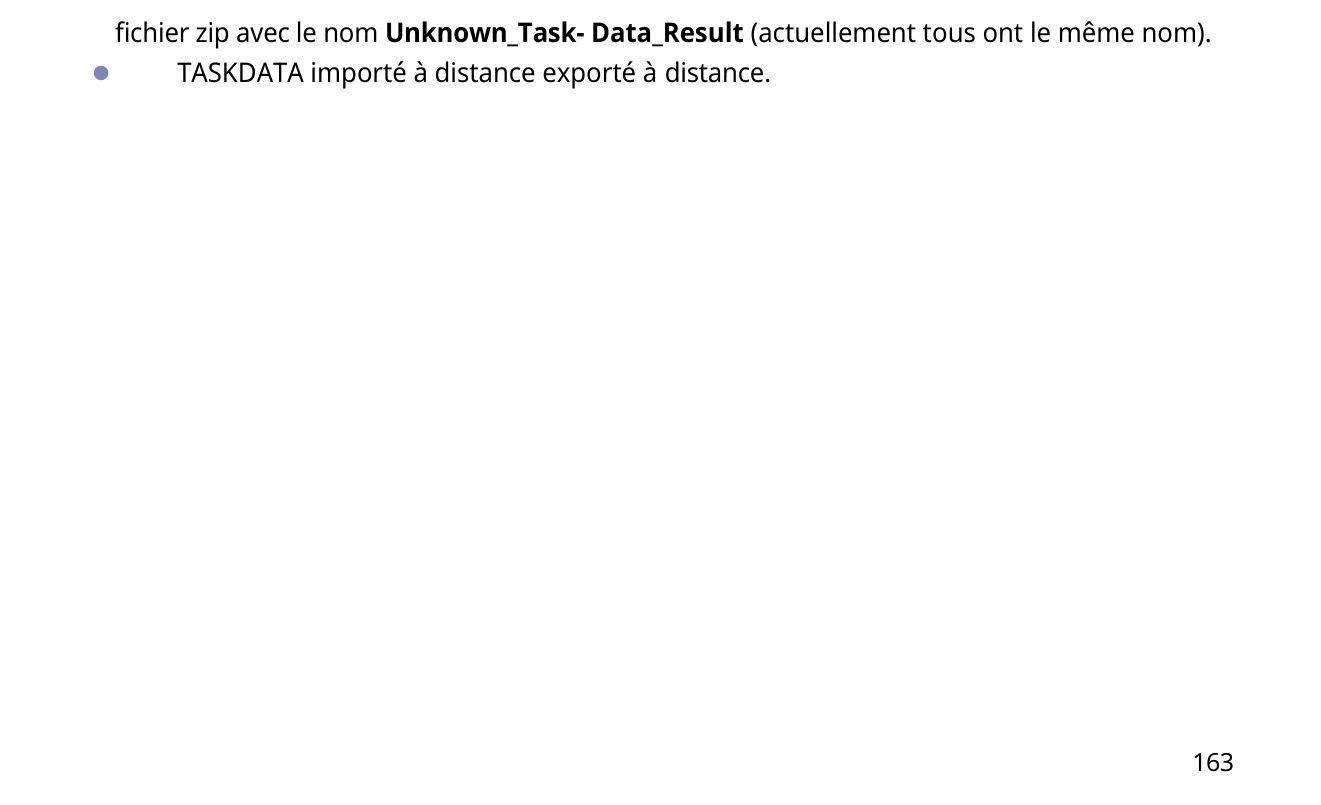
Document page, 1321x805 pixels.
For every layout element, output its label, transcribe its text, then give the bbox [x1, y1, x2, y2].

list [92, 21, 1223, 48]
list TASKDATA importé à distance exporté à distance. [92, 54, 1258, 91]
